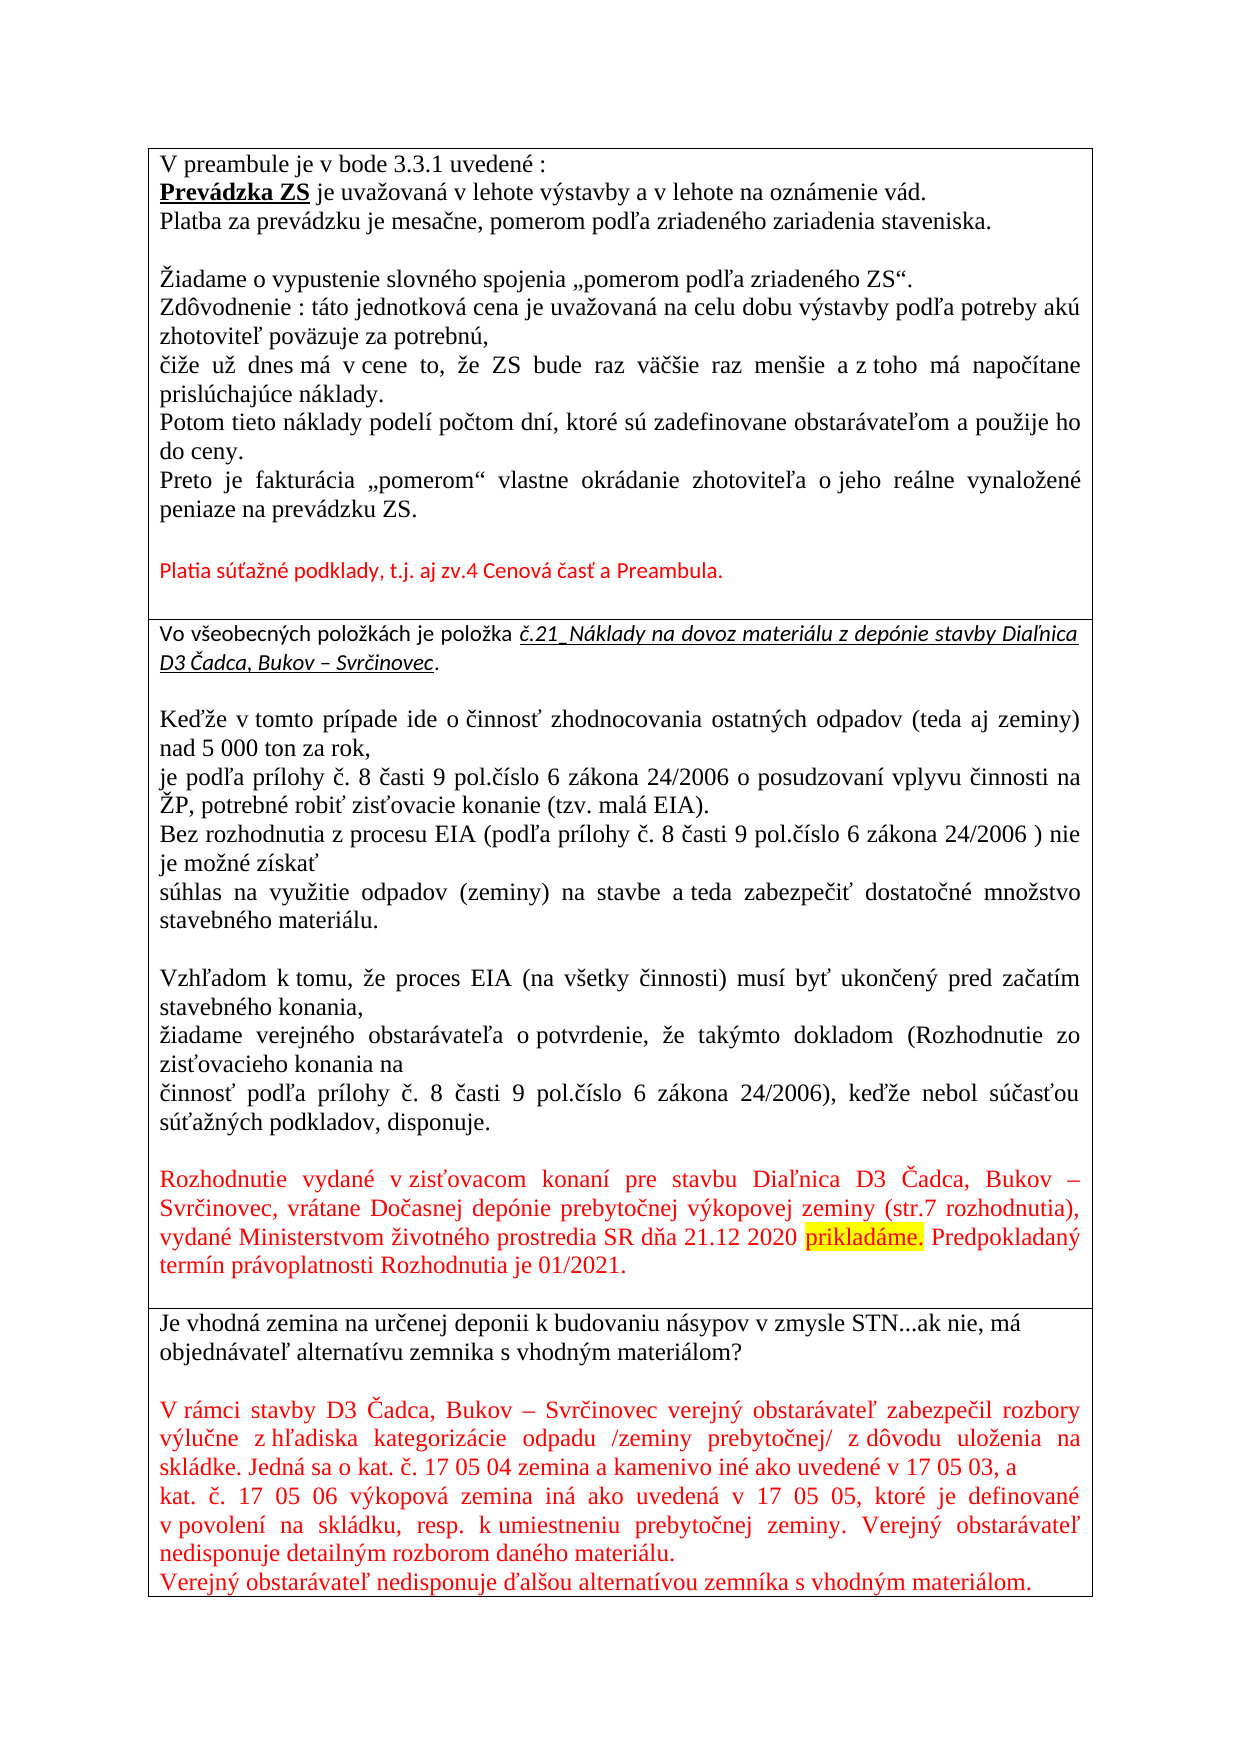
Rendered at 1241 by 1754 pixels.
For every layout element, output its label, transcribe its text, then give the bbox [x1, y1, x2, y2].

table_header V preambule je v bode 3.3.1 uvedené : Prevádzka ZS je uvažovaná v lehote výstavby a v lehote na oznámenie vád. Platba za prevádzku je mesačne, pomerom podľa zriadeného zariadenia staveniska. Žiadame o vypustenie slovného spojenia „pomerom podľa zriadeného ZS“. Zdôvodnenie : táto jednotková cena je uvažovaná na celu dobu výstavby podľa potreby akú zhotoviteľ poväzuje za potrebnú, čiže už dnes má v cene to, že ZS bude raz väčšie raz menšie a z toho má napočítane prislúchajúce náklady. Potom tieto náklady podelí počtom dní, ktoré sú zadefinovane obstarávateľom a použije ho do ceny. Preto je fakturácia „pomerom“ vlastne okrádanie zhotoviteľa o jeho reálne vynaložené peniaze na prevádzku ZS. Platia súťažné podklady, t.j. aj zv.4 Cenová časť a Preambula. [149, 149, 1092, 618]
table_cell Vo všeobecných položkách je položka č.21_Náklady na dovoz materiálu z depónie stavby Diaľnica D3 Čadca, Bukov – Svrčinovec. Keďže v tomto prípade ide o činnosť zhodnocovania ostatných odpadov (teda aj zeminy) nad 5 000 ton za rok, je podľa prílohy č. 8 časti 9 pol.číslo 6 zákona 24/2006 o posudzovaní vplyvu činnosti na ŽP, potrebné robiť zisťovacie konanie (tzv. malá EIA). Bez rozhodnutia z procesu EIA (podľa prílohy č. 8 časti 9 pol.číslo 6 zákona 24/2006 ) nie je možné získať súhlas na využitie odpadov (zeminy) na stavbe a teda zabezpečiť dostatočné množstvo stavebného materiálu. Vzhľadom k tomu, že proces EIA (na všetky činnosti) musí byť ukončený pred začatím stavebného konania, žiadame verejného obstarávateľa o potvrdenie, že takýmto dokladom (Rozhodnutie zo zisťovacieho konania na činnosť podľa prílohy č. 8 časti 9 pol.číslo 6 zákona 24/2006), keďže nebol súčasťou súťažných podkladov, disponuje. Rozhodnutie vydané v zisťovacom konaní pre stavbu Diaľnica D3 Čadca, Bukov – Svrčinovec, vrátane Dočasnej depónie prebytočnej výkopovej zeminy (str.7 rozhodnutia), vydané Ministerstvom životného prostredia SR dňa 21.12 2020 prikladáme. Predpokladaný termín právoplatnosti Rozhodnutia je 01/2021. [149, 620, 1092, 1307]
table_cell Je vhodná zemina na určenej deponii k budovaniu násypov v zmysle STN...ak nie, má objednávateľ alternatívu zemnika s vhodným materiálom? V rámci stavby D3 Čadca, Bukov – Svrčinovec verejný obstarávateľ zabezpečil rozbory výlučne z hľadiska kategorizácie odpadu /zeminy prebytočnej/ z dôvodu uloženia na skládke. Jedná sa o kat. č. 17 05 04 zemina a kamenivo iné ako uvedené v 17 05 03, a kat. č. 17 05 06 výkopová zemina iná ako uvedená v 17 05 05, ktoré je definované v povolení na skládku, resp. k umiestneniu prebytočnej zeminy. Verejný obstarávateľ nedisponuje detailným rozborom daného materiálu. Verejný obstarávateľ nedisponuje ďalšou alternatívou zemníka s vhodným materiálom. [149, 1309, 1092, 1596]
